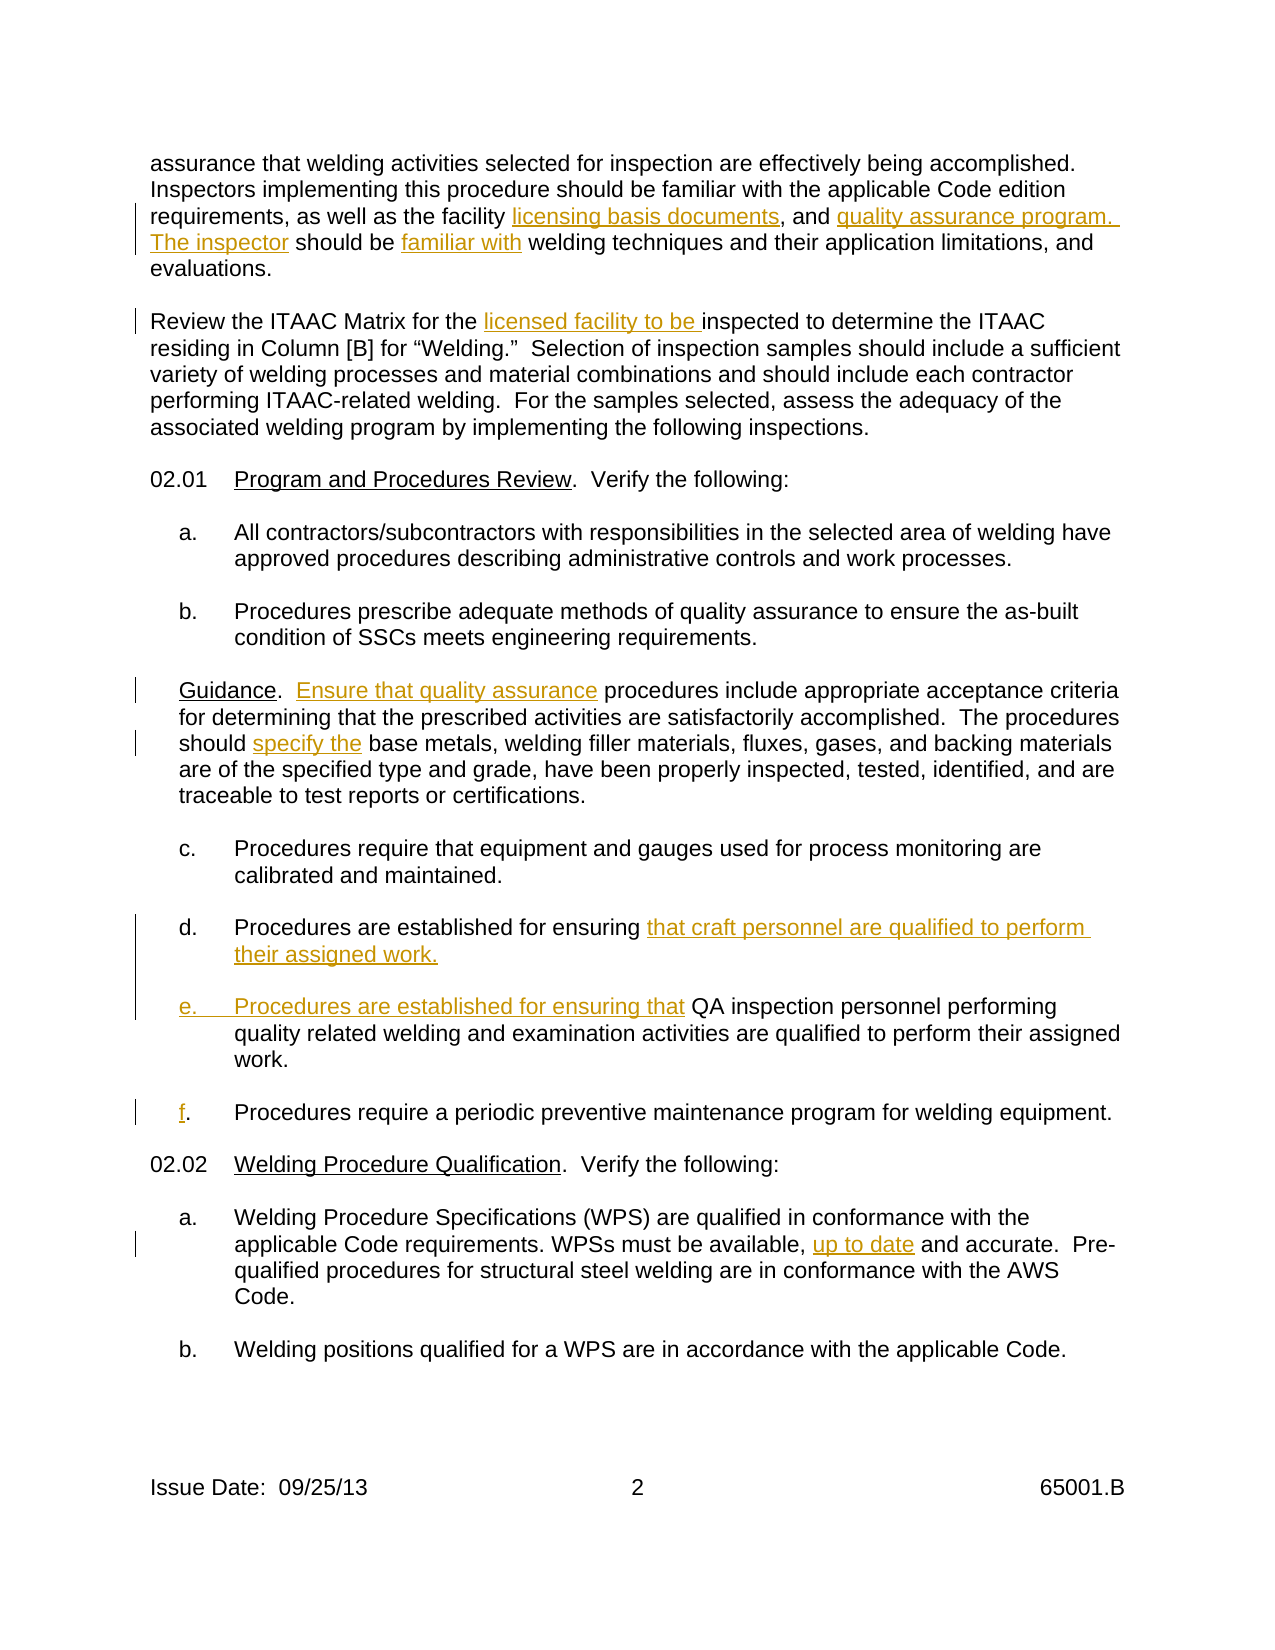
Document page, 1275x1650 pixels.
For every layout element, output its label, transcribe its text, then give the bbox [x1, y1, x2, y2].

text assurance that welding activities selected for inspection are effectively being accomplished. [150, 150, 1125, 176]
text . Procedures require a periodic preventive maintenance program for welding equipment. [178, 1099, 1125, 1125]
text b. Welding positions qualified for a WPS are in accordance with the applicable Code. [178, 1336, 1125, 1362]
text a. Welding Procedure Specifications (WPS) are qualified in conformance with the applicable Code requirements. WPSs must be available, and accurate. Pre-qualified procedures for structural steel welding are in conformance with the AWS Code. [178, 1204, 1125, 1309]
text 02.01 Program and Procedures Review. Verify the following: [150, 466, 1125, 493]
text Review the ITAAC Matrix for the inspected to determine the ITAAC residing in Column [B] for “Welding.” Selection of inspection samples should include a sufficient variety of welding processes and material combinations and should include each contractor performing ITAAC-related welding. For the samples selected, assess the adequacy of the associated welding program by implementing the following inspections. [150, 308, 1125, 440]
text d. Procedures are established for ensuring [178, 914, 1125, 967]
text Guidance. procedures include appropriate acceptance criteria for determining that the prescribed activities are satisfactorily accomplished. The procedures should base metals, welding filler materials, fluxes, gases, and backing materials are of the specified type and grade, have been properly inspected, tested, identified, and are traceable to test reports or certifications. [178, 677, 1125, 809]
text 02.02 Welding Procedure Qualification. Verify the following: [150, 1151, 1125, 1178]
text c. Procedures require that equipment and gauges used for process monitoring are calibrated and maintained. [178, 835, 1125, 888]
text QA inspection personnel performing quality related welding and examination activities are qualified to perform their assigned work. [178, 993, 1125, 1072]
text b. Procedures prescribe adequate methods of quality assurance to ensure the as-built condition of SSCs meets engineering requirements. [178, 598, 1125, 651]
text a. All contractors/subcontractors with responsibilities in the selected area of welding have approved procedures describing administrative controls and work processes. [178, 519, 1125, 572]
text Inspectors implementing this procedure should be familiar with the applicable Code edition requirements, as well as the facility , and should be welding techniques and their application limitations, and evaluations. [150, 176, 1125, 282]
